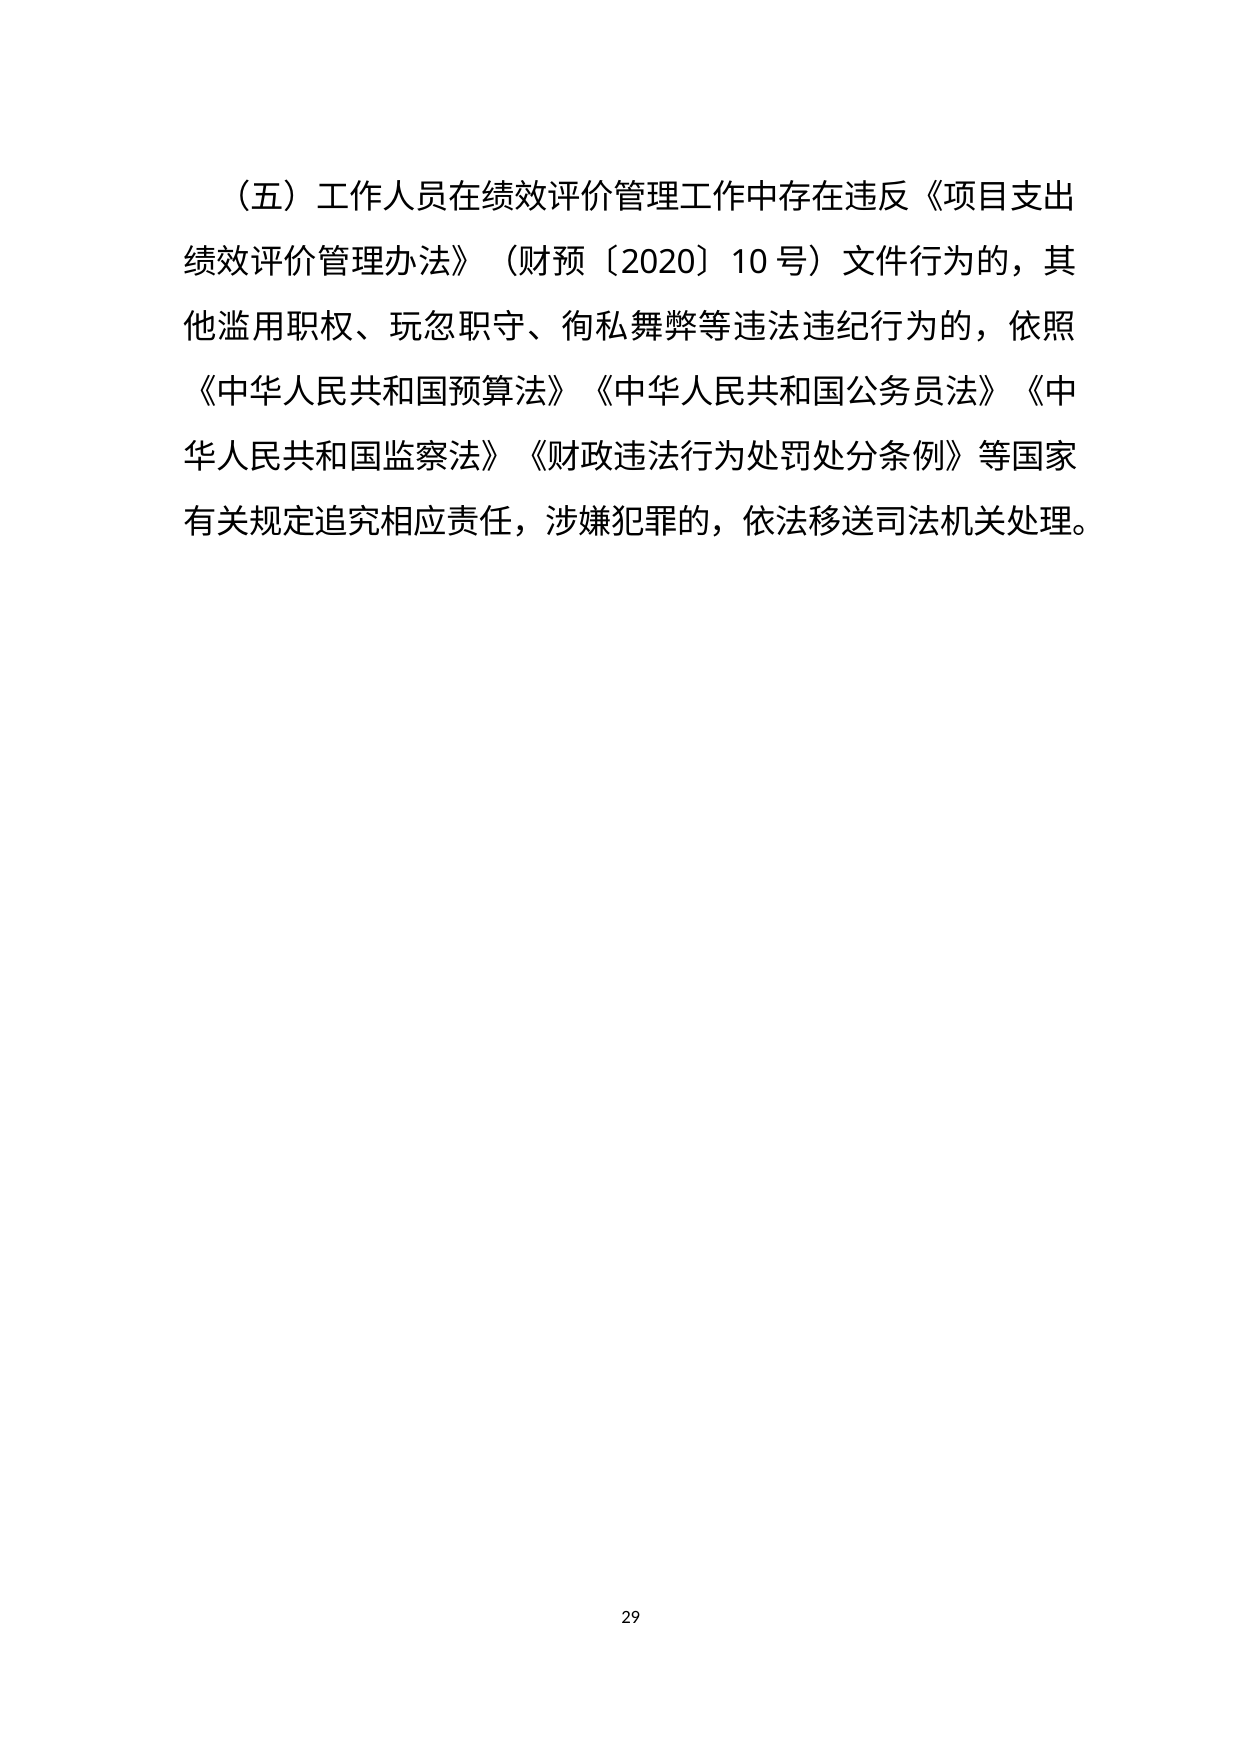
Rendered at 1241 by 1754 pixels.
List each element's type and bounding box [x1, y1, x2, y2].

text [183, 162, 1078, 552]
